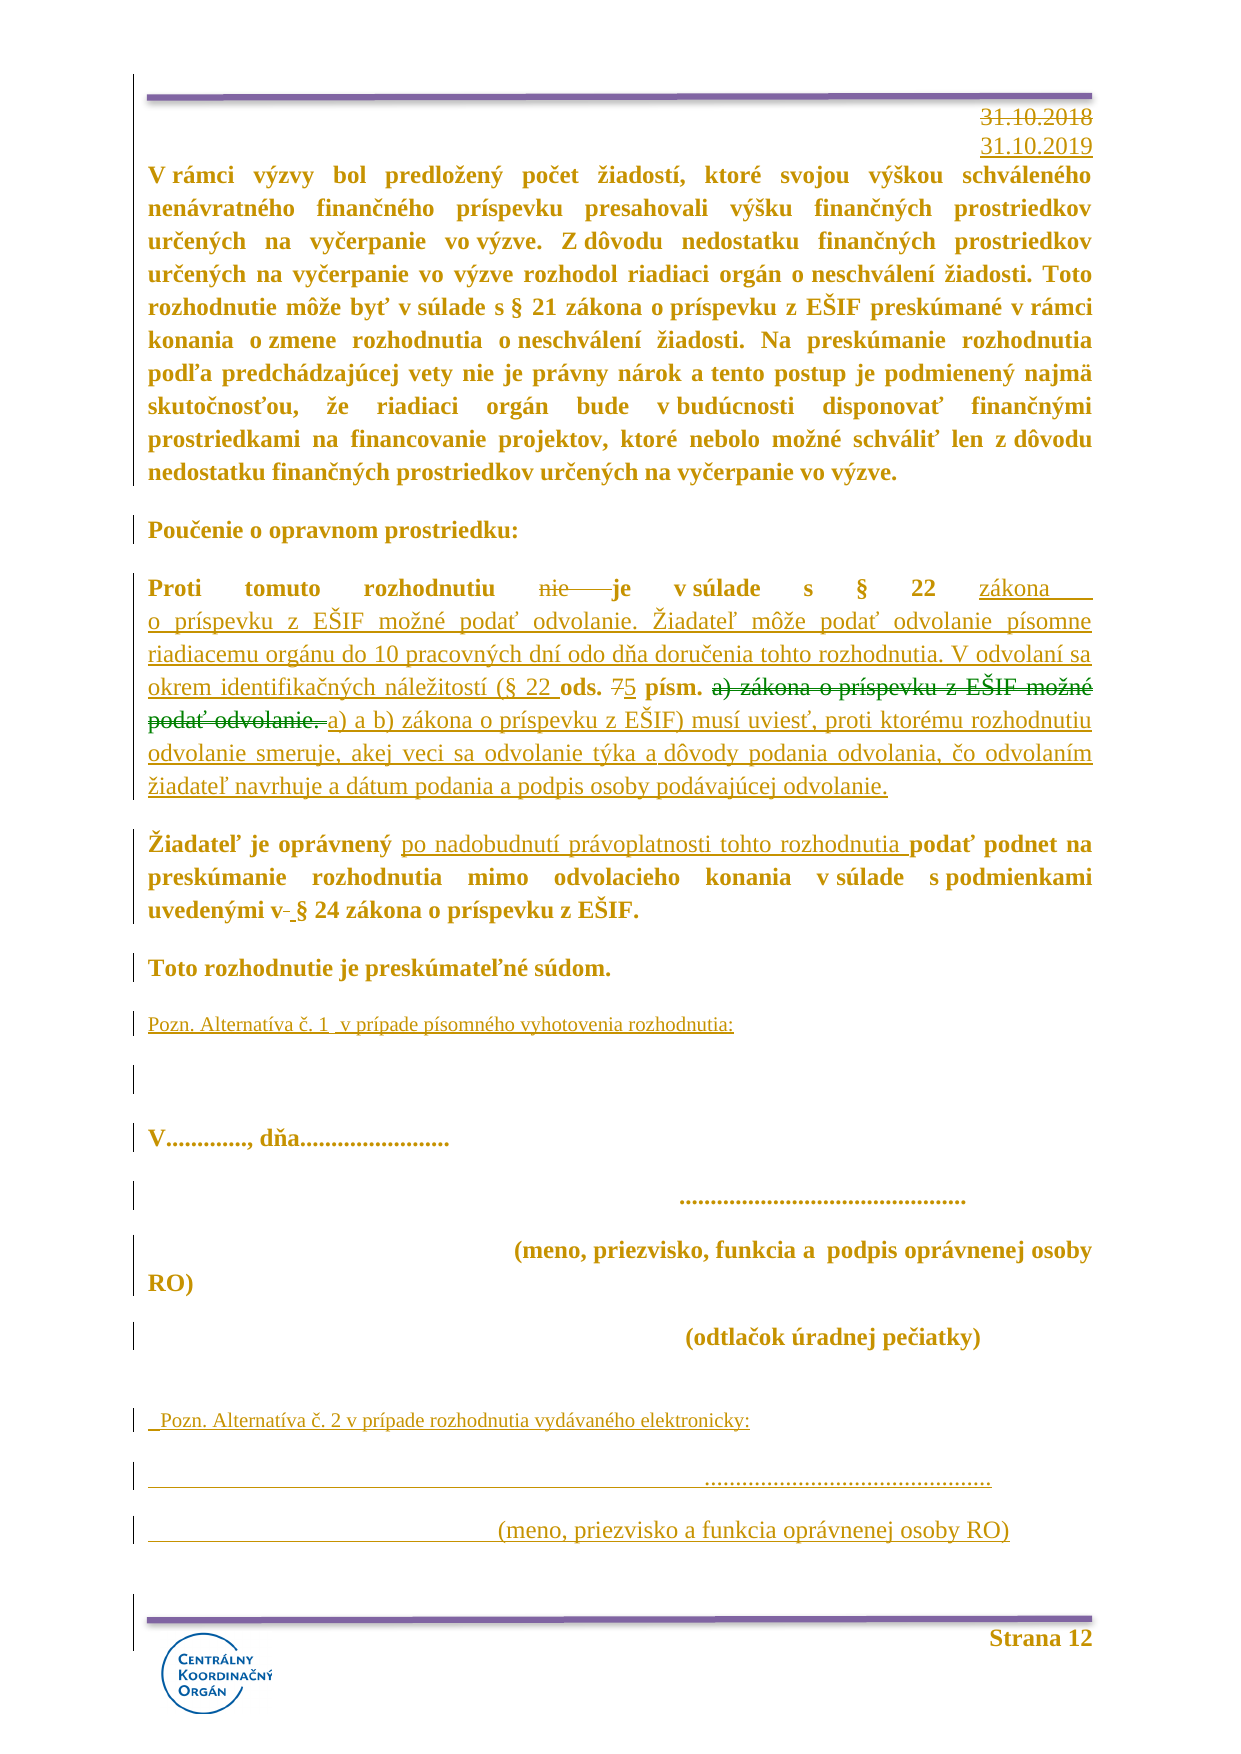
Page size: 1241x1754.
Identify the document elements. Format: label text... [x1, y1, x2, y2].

text V rámci výzvy bol predložený počet žiadostí, ktoré svojou výškou schváleného nenávratného finančného príspevku presahovali výšku finančných prostriedkov určených na vyčerpanie vo výzve. Z dôvodu nedostatku finančných prostriedkov určených na vyčerpanie vo výzve rozhodol riadiaci orgán o neschválení žiadosti. Toto rozhodnutie môže byť v súlade s § 21 zákona o príspevku z EŠIF preskúmané v rámci konania o zmene rozhodnutia o neschválení žiadosti. Na preskúmanie rozhodnutia podľa predchádzajúcej vety nie je právny nárok a tento postup je podmienený najmä skutočnosťou, že riadiaci orgán bude v budúcnosti disponovať finančnými prostriedkami na financovanie projektov, ktoré nebolo možné schváliť len z dôvodu nedostatku finančných prostriedkov určených na vyčerpanie vo výzve. [148, 160, 1093, 486]
text (odtlačok úradnej pečiatky) [148, 1322, 1093, 1350]
text Poučenie o opravnom prostriedku: [148, 515, 1093, 544]
text Proti tomuto rozhodnutiu je v súlade s § 22 ods. písm. [148, 764, 1093, 800]
text Proti tomuto rozhodnutiu je v súlade s § 22 ods. písm. [148, 573, 1093, 763]
text Toto rozhodnutie je preskúmateľné súdom. [148, 953, 1093, 982]
text .............................................. [148, 1181, 1093, 1209]
text (meno, priezvisko, funkcia a podpis oprávnenej osoby RO) [148, 1235, 1093, 1296]
picture [159, 1631, 272, 1713]
text Žiadateľ je oprávnený podať podnet napreskúmanie rozhodnutia mimo odvolacieho konania v súlade s podmienkami uvedenými v§ 24 zákona o príspevku z EŠIF. [148, 829, 1093, 924]
text V............., dňa........................ [148, 1123, 1093, 1152]
